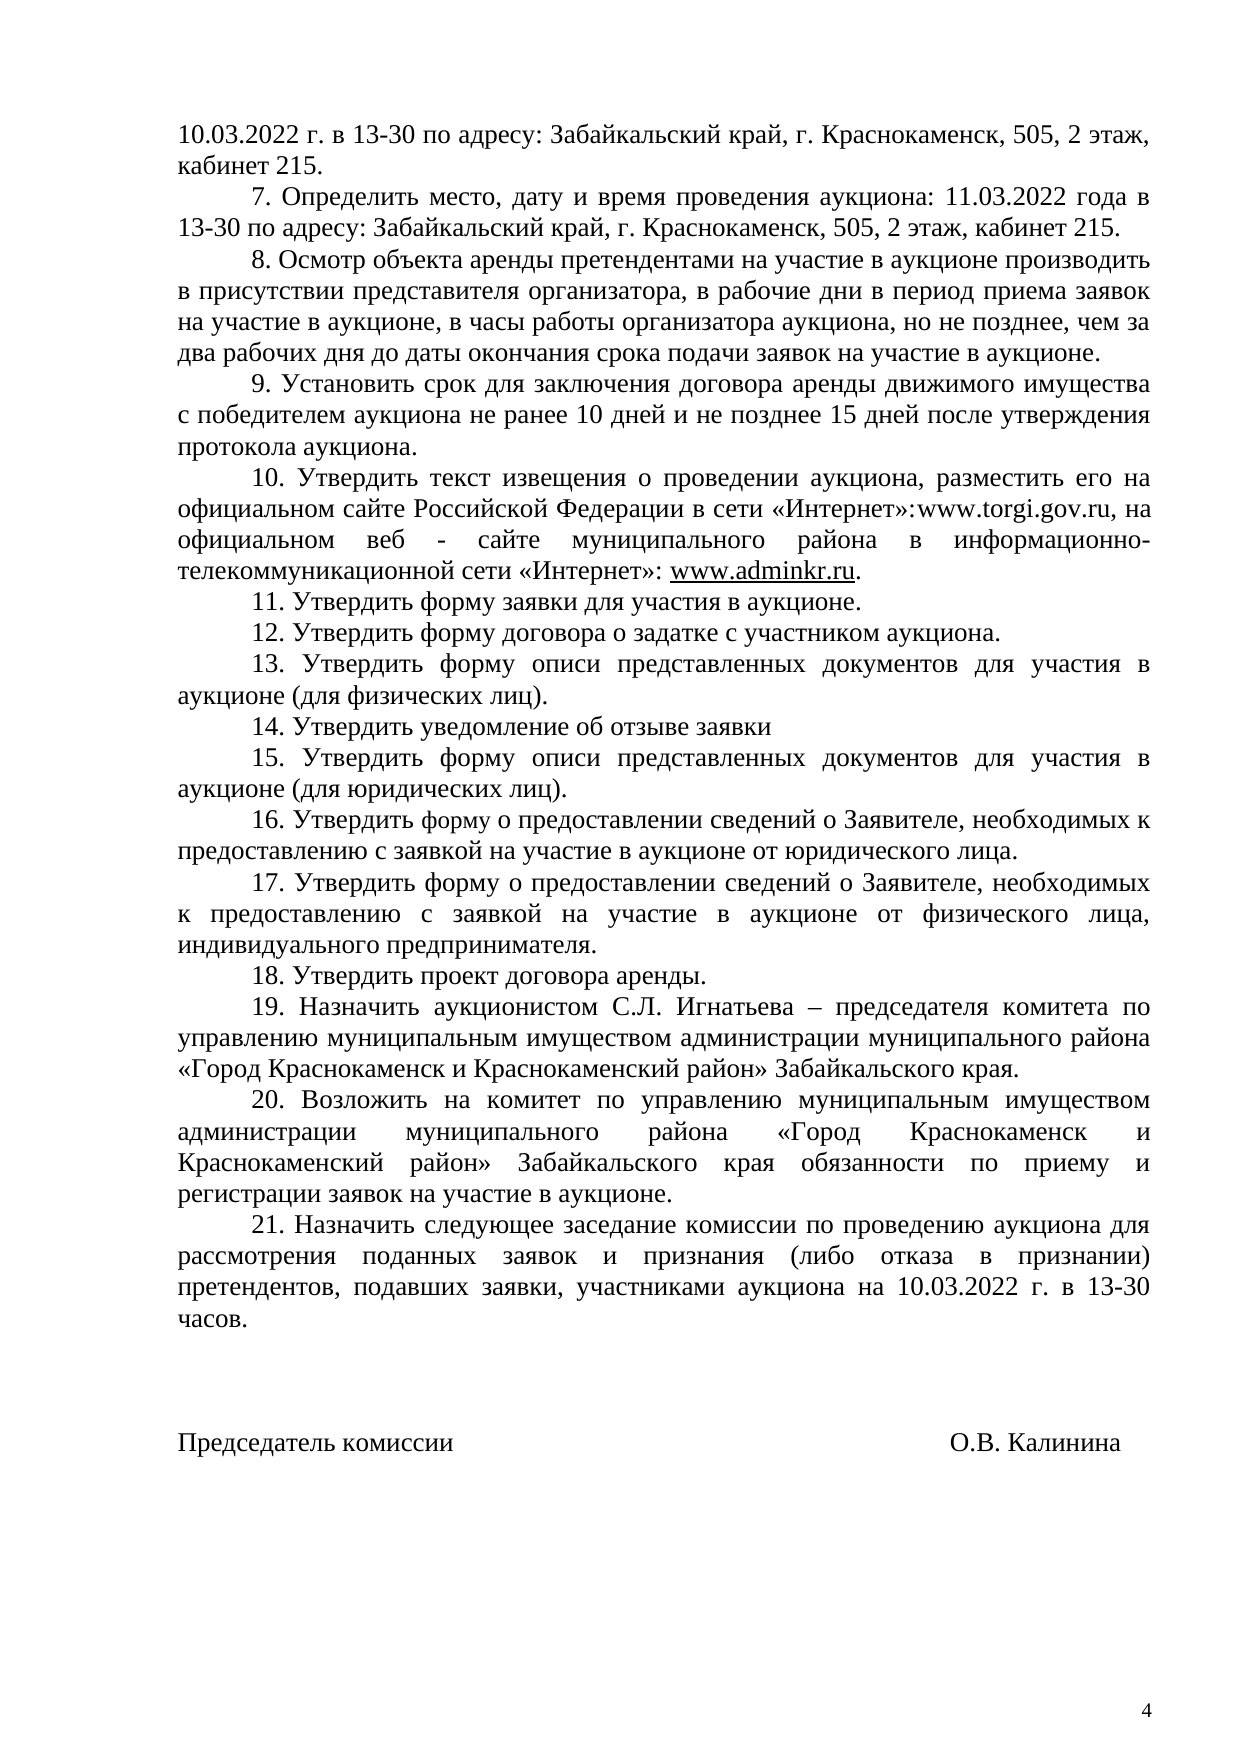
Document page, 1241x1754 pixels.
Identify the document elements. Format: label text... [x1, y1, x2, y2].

text 12. Утвердить форму договора о задатке с участником аукциона. [177, 616, 1152, 648]
text 11. Утвердить форму заявки для участия в аукционе. [177, 585, 1152, 616]
text 13. Утвердить форму описи представленных документов для участия в аукционе (для физических лиц). [177, 648, 1152, 710]
text 10. Утвердить текст извещения о проведении аукциона, разместить его на официальном сайте Российской Федерации в сети «Интернет»:www.torgi.gov.ru, на официальном веб - сайте муниципального района в информационно-телекоммуникационной сети «Интернет»: www.adminkr.ru. [177, 461, 1152, 585]
text 14. Утвердить уведомление об отзыве заявки [177, 710, 1152, 741]
text 20. Возложить на комитет по управлению муниципальным имуществом администрации муниципального района «Город Краснокаменск и Краснокаменский район» Забайкальского края обязанности по приему и регистрации заявок на участие в аукционе. [177, 1084, 1152, 1208]
text Председатель комиссии О.В. Калинина [177, 1426, 1152, 1457]
text 18. Утвердить проект договора аренды. [177, 959, 1152, 990]
text 7. Определить место, дату и время проведения аукциона: 11.03.2022 года в 13-30 по адресу: Забайкальский край, г. Краснокаменск, 505, 2 этаж, кабинет 215. [177, 180, 1152, 243]
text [177, 118, 1152, 180]
text 19. Назначить аукционистом С.Л. Игнатьева – председателя комитета по управлению муниципальным имуществом администрации муниципального района «Город Краснокаменск и Краснокаменский район» Забайкальского края. [177, 990, 1152, 1084]
text 21. Назначить следующее заседание комиссии по проведению аукциона для рассмотрения поданных заявок и признания (либо отказа в признании) претендентов, подавших заявки, участниками аукциона на 10.03.2022 г. в 13-30 часов. [177, 1208, 1152, 1333]
text 16. Утвердить форму о предоставлении сведений о Заявителе, необходимых к предоставлению с заявкой на участие в аукционе от юридического лица. [177, 803, 1152, 866]
text 15. Утвердить форму описи представленных документов для участия в аукционе (для юридических лиц). [177, 741, 1152, 803]
text 8. Осмотр объекта аренды претендентами на участие в аукционе производить в присутствии представителя организатора, в рабочие дни в период приема заявок на участие в аукционе, в часы работы организатора аукциона, но не позднее, чем за два рабочих дня до даты окончания срока подачи заявок на участие в аукционе. [177, 243, 1152, 367]
text 9. Установить срок для заключения договора аренды движимого имущества с победителем аукциона не ранее 10 дней и не позднее 15 дней после утверждения протокола аукциона. [177, 367, 1152, 461]
text 17. Утвердить форму о предоставлении сведений о Заявителе, необходимых к предоставлению с заявкой на участие в аукционе от физического лица, индивидуального предпринимателя. [177, 866, 1152, 959]
